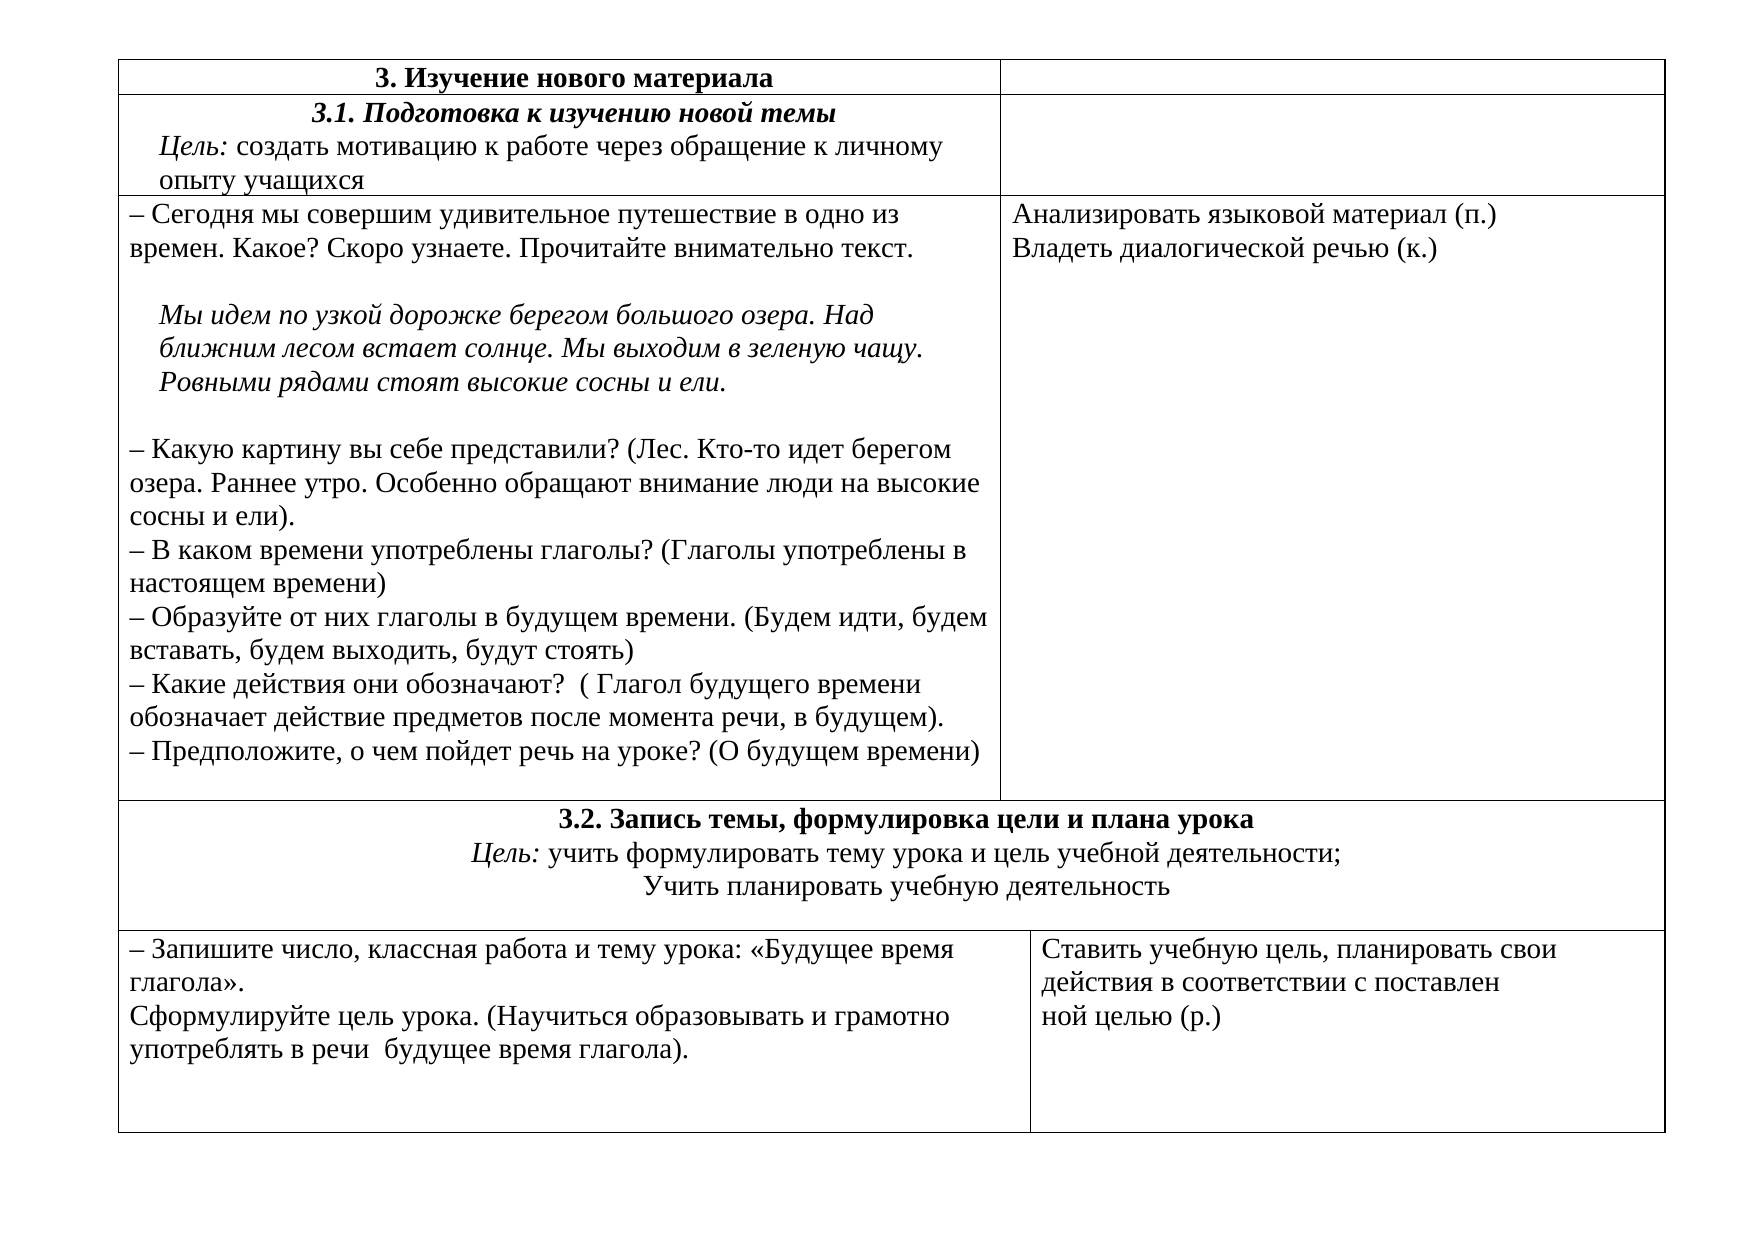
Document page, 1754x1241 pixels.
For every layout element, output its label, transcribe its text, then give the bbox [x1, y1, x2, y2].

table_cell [119, 931, 1030, 1132]
table_cell [1001, 60, 1664, 94]
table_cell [1031, 931, 1664, 1132]
table_cell Анализировать языковой материал (п.) Владеть диалогической речью (к.) [1001, 196, 1664, 800]
table_cell – Сегодня мы совершим удивительное путешествие в одно из времен. Какое? Скоро узнаете. Прочитайте внимательно текст. Мы идем по узкой дорожке берегом большого озера. Над ближним лесом встает солнце. Мы выходим в зеленую чащу. Ровными рядами стоят высокие сосны и ели. – Какую картину вы себе представили? (Лес. Кто-то идет берегом озера. Раннее утро. Особенно обращают внимание люди на высокие сосны и ели). – В каком времени употреблены глаголы? (Глаголы употреблены в настоящем времени) – Образуйте от них глаголы в будущем времени. (Будем идти, будем вставать, будем выходить, будут стоять) – Какие действия они обозначают? ( Глагол будущего времени обозначает действие предметов после момента речи, в будущем). – Предположите, о чем пойдет речь на уроке? (О будущем времени) [119, 196, 1000, 800]
table_cell 3. Изучение нового материала [119, 60, 1000, 94]
table_cell 3.1. Подготовка к изучению новой темы Цель: создать мотивацию к работе через обращение к личному опыту учащихся [119, 95, 1000, 195]
table_cell [1001, 95, 1664, 195]
table_cell 3.2. Запись темы, формулировка цели и плана урока Цель: учить формулировать тему урока и цель учебной деятельности; Учить планировать учебную деятельность [119, 801, 1664, 930]
